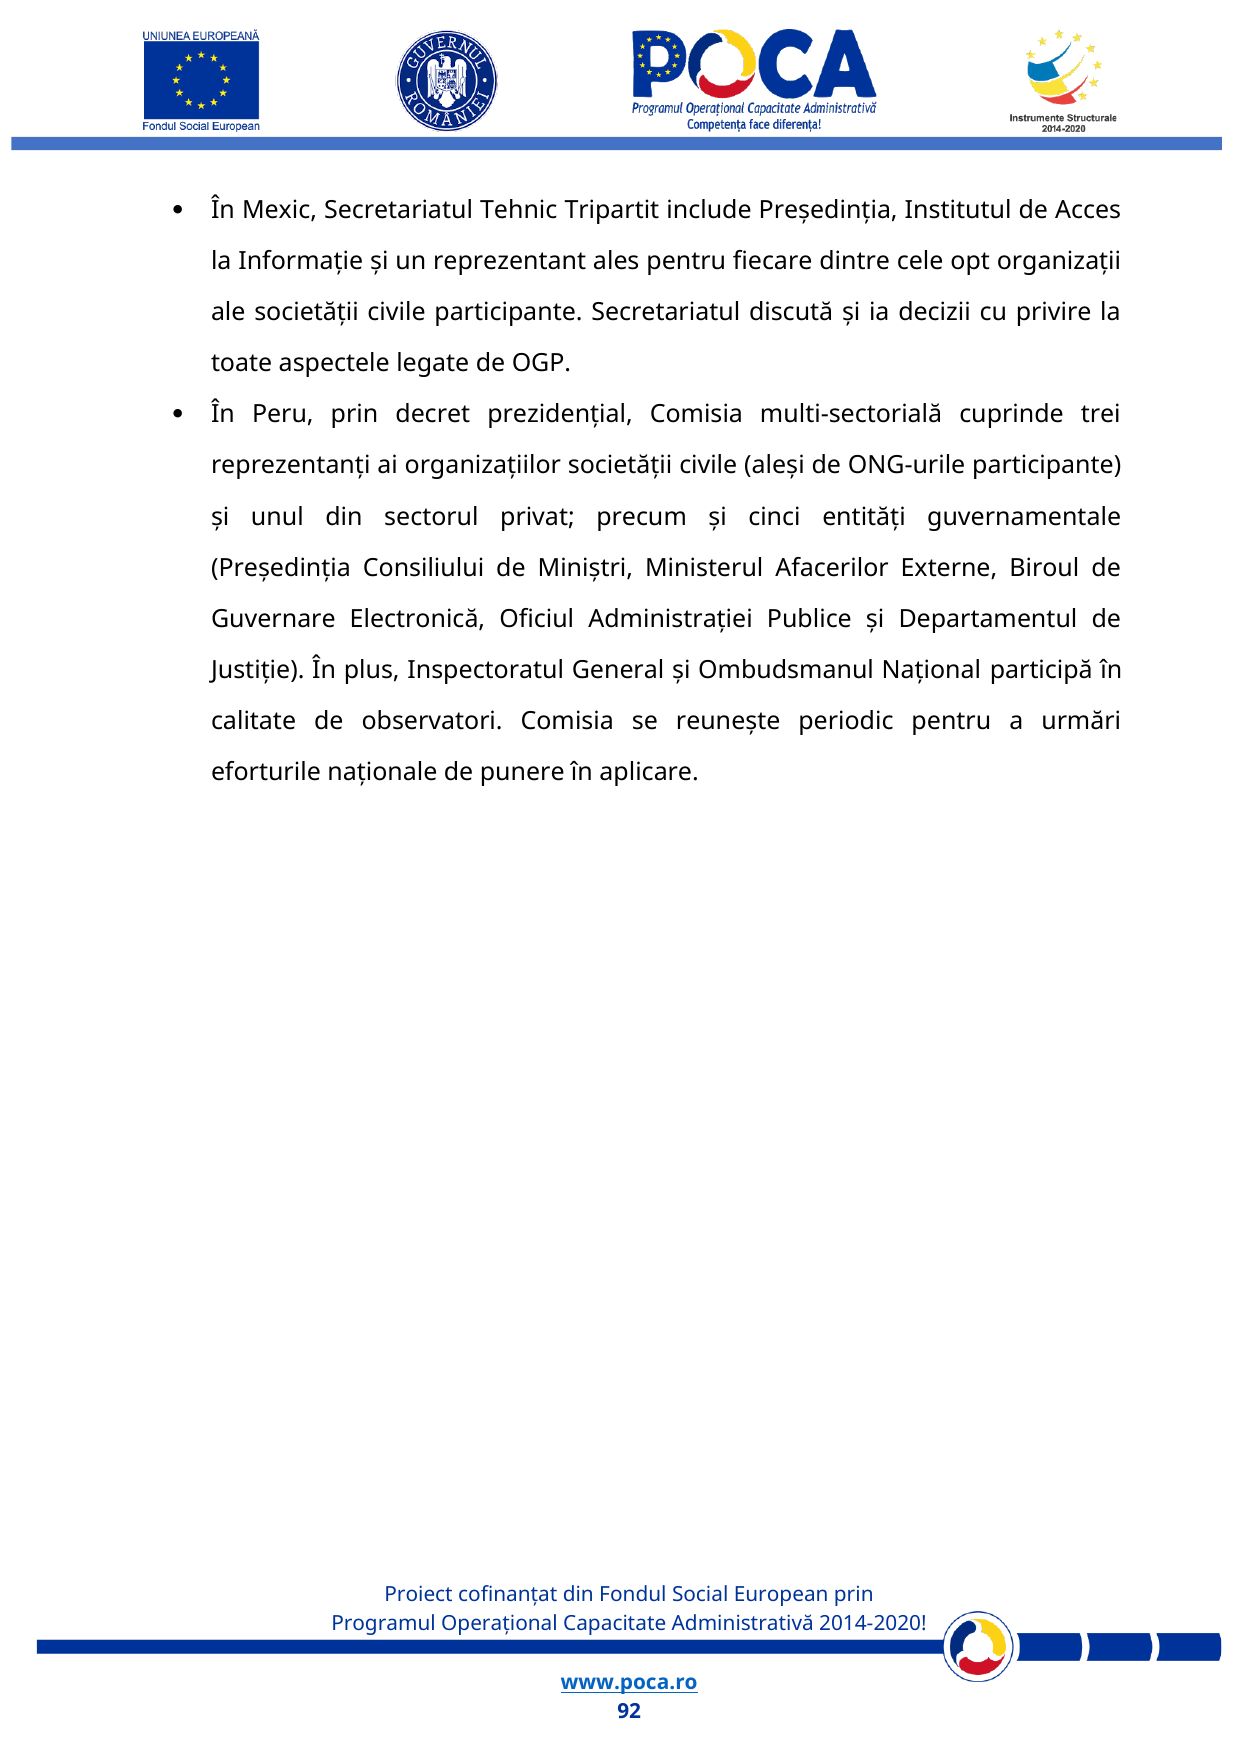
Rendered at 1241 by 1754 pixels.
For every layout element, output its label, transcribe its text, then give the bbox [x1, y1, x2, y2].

list În Mexic, Secretariatul Tehnic Tripartit include Președinția, Institutul de Acces la Informație și un reprezentant ales pentru fiecare dintre cele opt organizații ale societății civile participante. Secretariatul discută și ia decizii cu privire la toate aspectele legate de OGP. [173, 192, 1122, 379]
list În Peru, prin decret prezidențial, Comisia multi-sectorială cuprinde trei reprezentanți ai organizațiilor societății civile (aleși de ONG-urile participante) și unul din sectorul privat; precum și cinci entități guvernamentale (Președinția Consiliului de Miniștri, Ministerul Afacerilor Externe, Biroul de Guvernare Electronică, Oficiul Administrației Publice și Departamentul de Justiție). În plus, Inspectoratul General și Ombudsmanul Național participă în calitate de observatori. Comisia se reunește periodic pentru a urmări eforturile naționale de punere în aplicare. [173, 396, 1122, 787]
picture [141, 29, 1117, 132]
picture [36, 1611, 1222, 1682]
